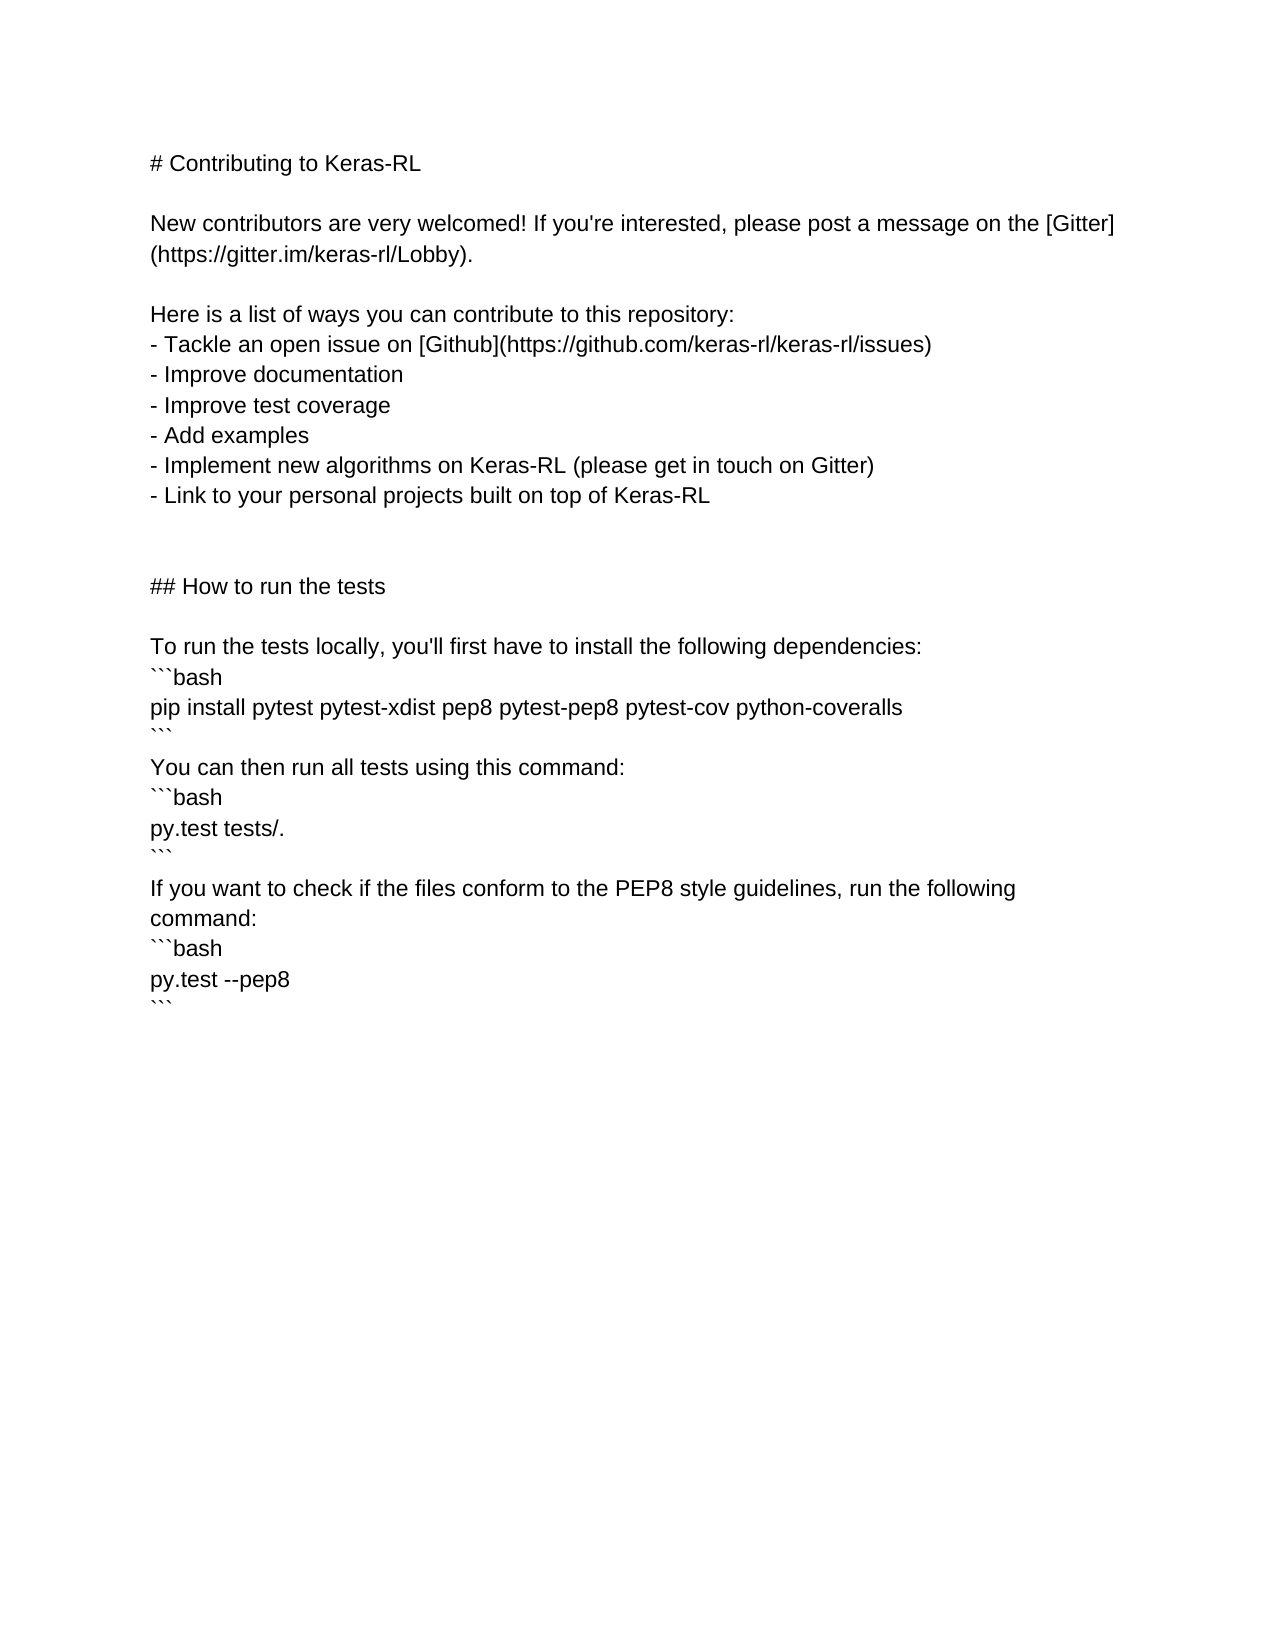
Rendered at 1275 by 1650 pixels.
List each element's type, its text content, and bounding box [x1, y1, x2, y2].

text ```bash [150, 663, 1125, 690]
text To run the tests locally, you'll first have to install the following dependencies: [150, 633, 1125, 660]
text New contributors are very welcomed! If you're interested, please post a message on the [Gitter](https://gitter.im/keras-rl/Lobby). [150, 210, 1125, 267]
text - Improve documentation [150, 361, 1125, 388]
text ``` [150, 845, 1125, 871]
text py.test tests/. [150, 814, 1125, 841]
text ``` [150, 724, 1125, 750]
text You can then run all tests using this command: [150, 754, 1125, 781]
text Here is a list of ways you can contribute to this repository: [150, 301, 1125, 327]
text py.test --pep8 [150, 966, 1125, 992]
text - Tackle an open issue on [Github](https://github.com/keras-rl/keras-rl/issues) [150, 331, 1125, 358]
text - Add examples [150, 422, 1125, 448]
text ``` [150, 996, 1125, 1022]
text If you want to check if the files conform to the PEP8 style guidelines, run the following command: [150, 875, 1125, 932]
text pip install pytest pytest-xdist pep8 pytest-pep8 pytest-cov python-coveralls [150, 694, 1125, 720]
text - Improve test coverage [150, 392, 1125, 418]
text - Link to your personal projects built on top of Keras-RL [150, 482, 1125, 509]
text # Contributing to Keras-RL [150, 150, 1125, 176]
text ```bash [150, 935, 1125, 962]
text - Implement new algorithms on Keras-RL (please get in touch on Gitter) [150, 452, 1125, 478]
text ```bash [150, 784, 1125, 811]
text ## How to run the tests [150, 573, 1125, 599]
